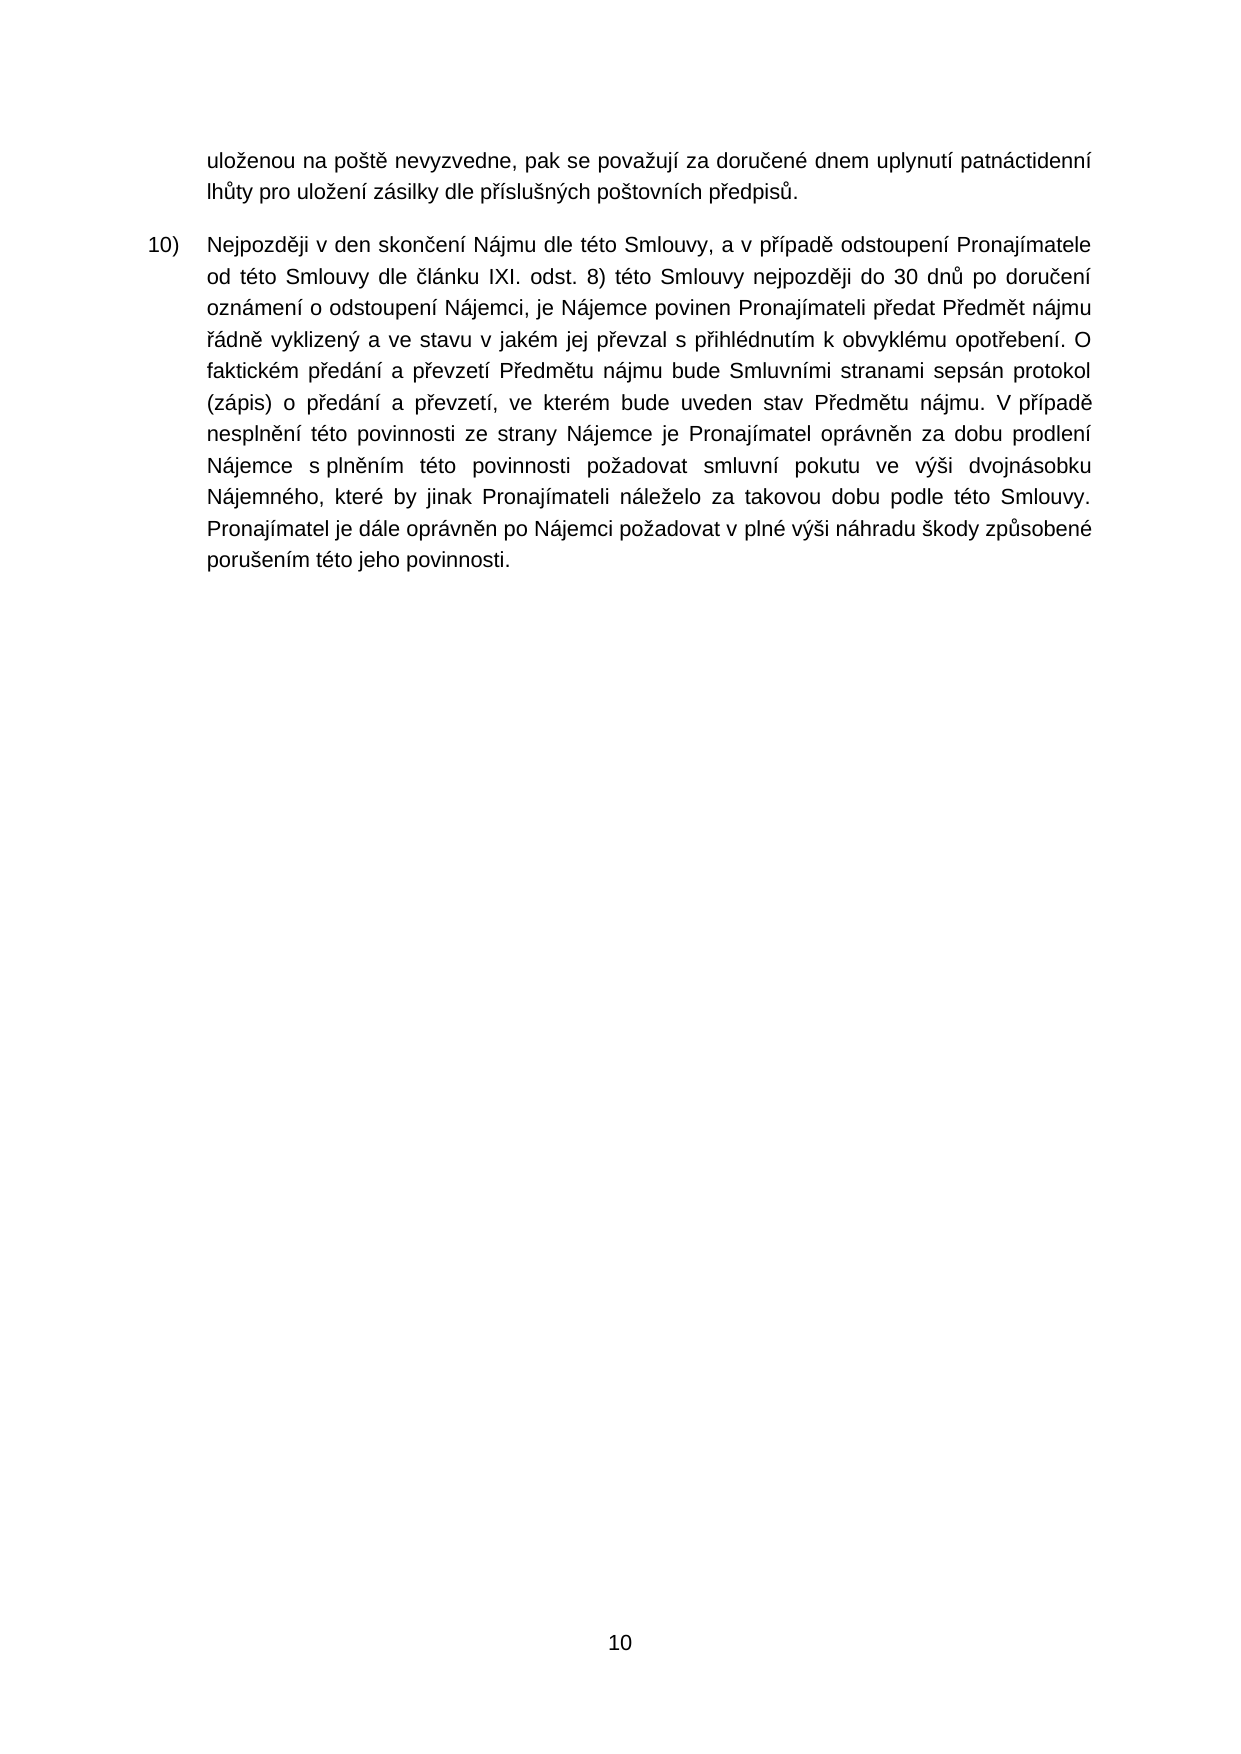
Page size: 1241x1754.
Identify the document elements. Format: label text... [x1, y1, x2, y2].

list Nejpozději v den skončení Nájmu dle této Smlouvy, a v případě odstoupení Pronajímatele od této Smlouvy dle článku IXI. odst. 8) této Smlouvy nejpozději do 30 dnů po doručení oznámení o odstoupení Nájemci, je Nájemce povinen Pronajímateli předat Předmět nájmu řádně vyklizený a ve stavu v jakém jej převzal s přihlédnutím k obvyklému opotřebení. O faktickém předání a převzetí Předmětu nájmu bude Smluvními stranami sepsán protokol (zápis) o předání a převzetí, ve kterém bude uveden stav Předmětu nájmu. V případě nesplnění této povinnosti ze strany Nájemce je Pronajímatel oprávněn za dobu prodlení Nájemce s plněním této povinnosti požadovat smluvní pokutu ve výši dvojnásobku Nájemného, které by jinak Pronajímateli náleželo za takovou dobu podle této Smlouvy. Pronajímatel je dále oprávněn po Nájemci požadovat v plné výši náhradu škody způsobené porušením této jeho povinnosti. [148, 232, 1093, 572]
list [148, 148, 1093, 204]
